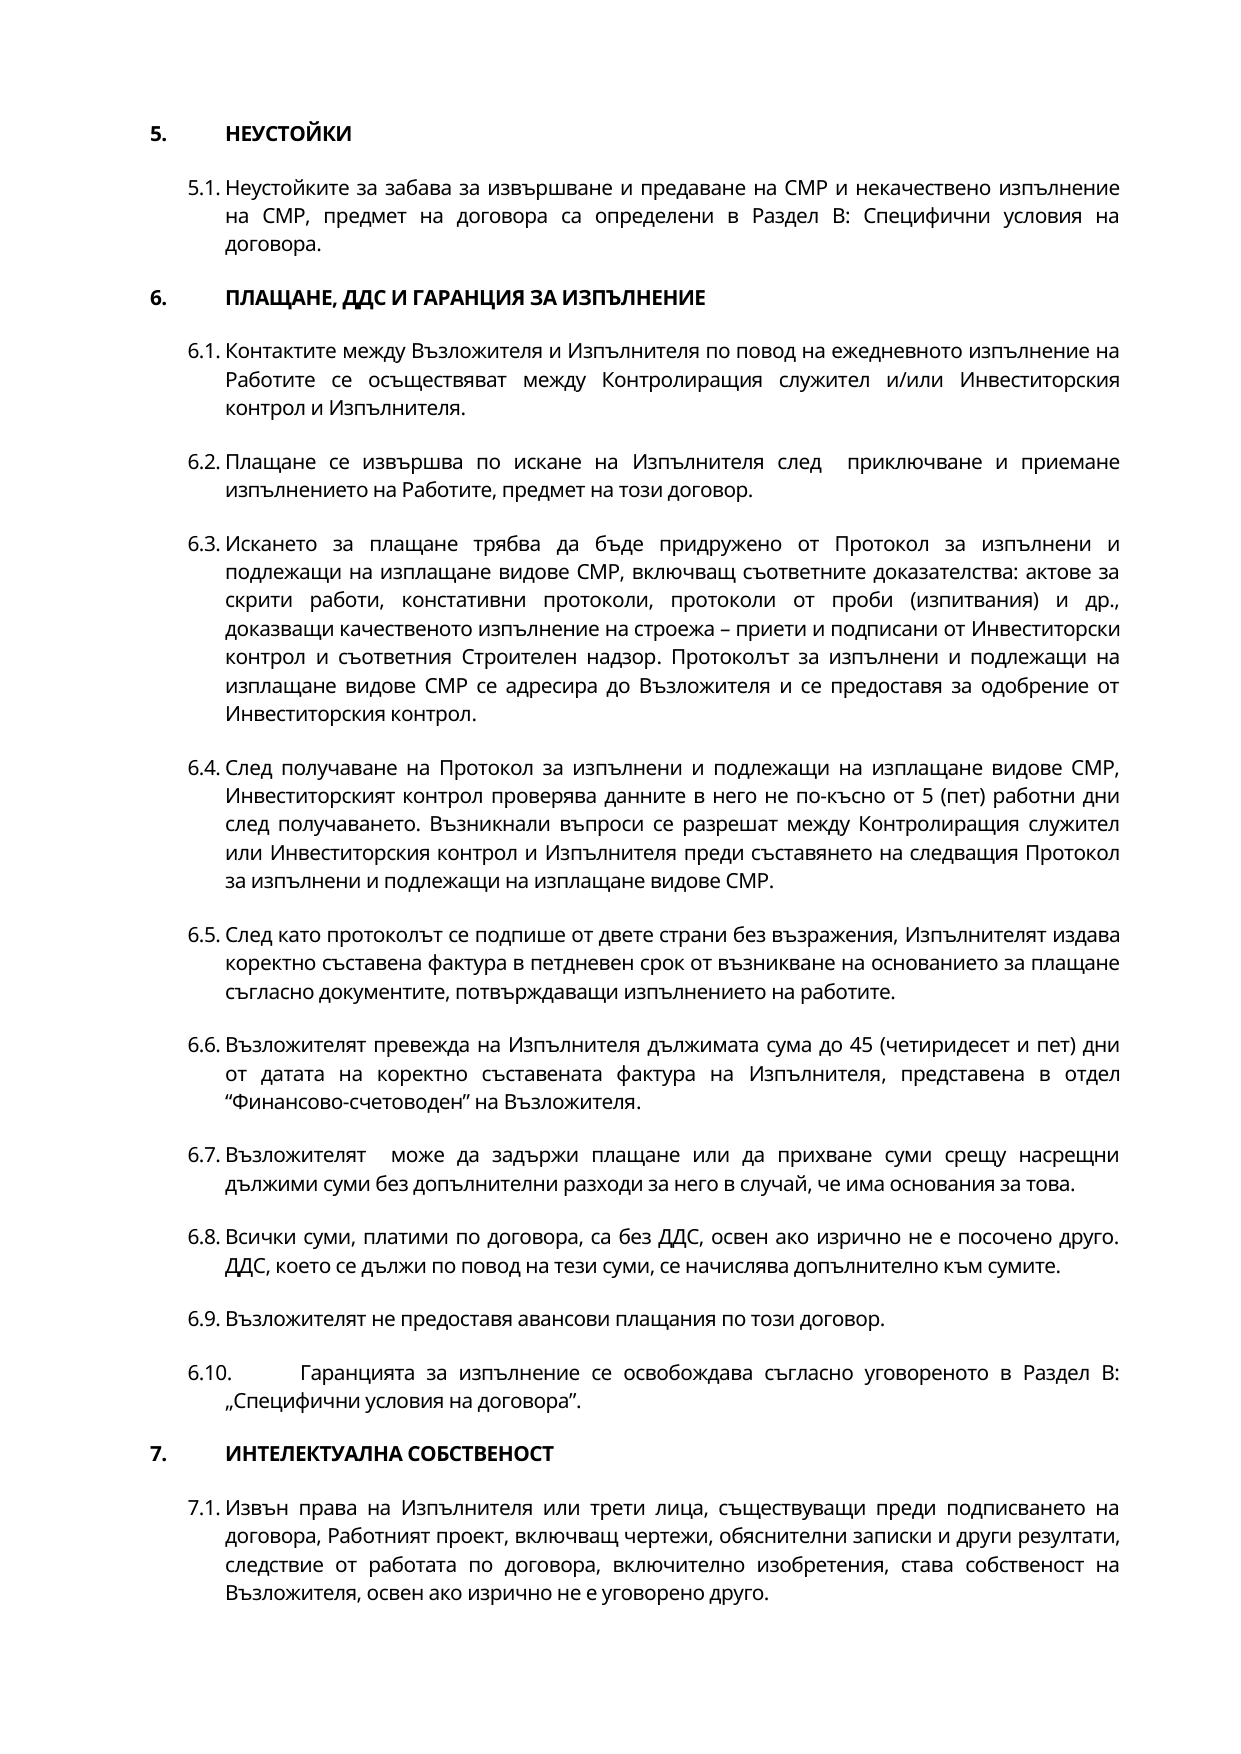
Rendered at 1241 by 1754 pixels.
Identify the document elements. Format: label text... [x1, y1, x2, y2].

list Искането за плащане трябва да бъде придружено от Протокол за изпълнени и подлежащи на изплащане видове СМР, включващ съответните доказателства: актове за скрити работи, констативни протоколи, протоколи от проби (изпитвания) и др., доказващи качественото изпълнение на строежа – приети и подписани от Инвеститорски контрол и съответния Строителен надзор. Протоколът за изпълнени и подлежащи на изплащане видове СМР се адресира до Възложителя и се предоставя за одобрение от Инвеститорския контрол. [187, 529, 1121, 728]
list Възложителят може да задържи плащане или да прихване суми срещу насрещни дължими суми без допълнителни разходи за него в случай, че има основания за това. [187, 1141, 1121, 1197]
list Възложителят превежда на Изпълнителя дължимата сума до 45 (четиридесет и пет) дни от датата на коректно съставената фактура на Изпълнителя, представена в отдел “Финансово-счетоводен” на Възложителя. [187, 1030, 1121, 1116]
list Възложителят не предоставя авансови плащания по този договор. [187, 1304, 1121, 1333]
list Извън права на Изпълнителя или трети лица, съществуващи преди подписването на договора, Работният проект, включващ чертежи, обяснителни записки и други резултати, следствие от работата по договора, включително изобретения, става собственост на Възложителя, освен ако изрично не е уговорено друго. [187, 1493, 1121, 1607]
list След като протоколът се подпише от двете страни без възражения, Изпълнителят издава коректно съставена фактура в петдневен срок от възникване на основанието за плащане съгласно документите, потвърждаващи изпълнението на работите. [187, 920, 1121, 1005]
list Плащане се извършва по искане на Изпълнителя след приключване и приемане изпълнението на Работите, предмет на този договор. [187, 447, 1121, 504]
list НЕУСТОЙКИ [150, 119, 1121, 148]
list ПЛАЩАНЕ, ДДС И ГАРАНЦИЯ ЗА ИЗПЪЛНЕНИЕ [150, 283, 1121, 311]
list Гаранцията за изпълнение се освобождава съгласно уговореното в Раздел В: „Специфични условия на договора”. [187, 1358, 1121, 1414]
list Неустойките за забава за извършване и предаване на СМР и некачествено изпълнение на СМР, предмет на договора са определени в Раздел В: Специфични условия на договора. [187, 173, 1121, 258]
list ИНТЕЛЕКТУАЛНА СОБСТВЕНОСТ [150, 1439, 1121, 1468]
list Всички суми, платими по договора, са без ДДС, освен ако изрично не е посочено друго. ДДС, което се дължи по повод на тези суми, се начислява допълнително към сумите. [187, 1222, 1121, 1279]
list Контактите между Възложителя и Изпълнителя по повод на ежедневното изпълнение на Работите се осъществяват между Контролиращия служител и/или Инвеститорския контрол и Изпълнителя. [187, 336, 1121, 422]
list След получаване на Протокол за изпълнени и подлежащи на изплащане видове СМР, Инвеститорският контрол проверява данните в него не по-късно от 5 (пет) работни дни след получаването. Възникнали въпроси се разрешат между Контролиращия служител или Инвеститорския контрол и Изпълнителя преди съставянето на следващия Протокол за изпълнени и подлежащи на изплащане видове СМР. [187, 753, 1121, 895]
